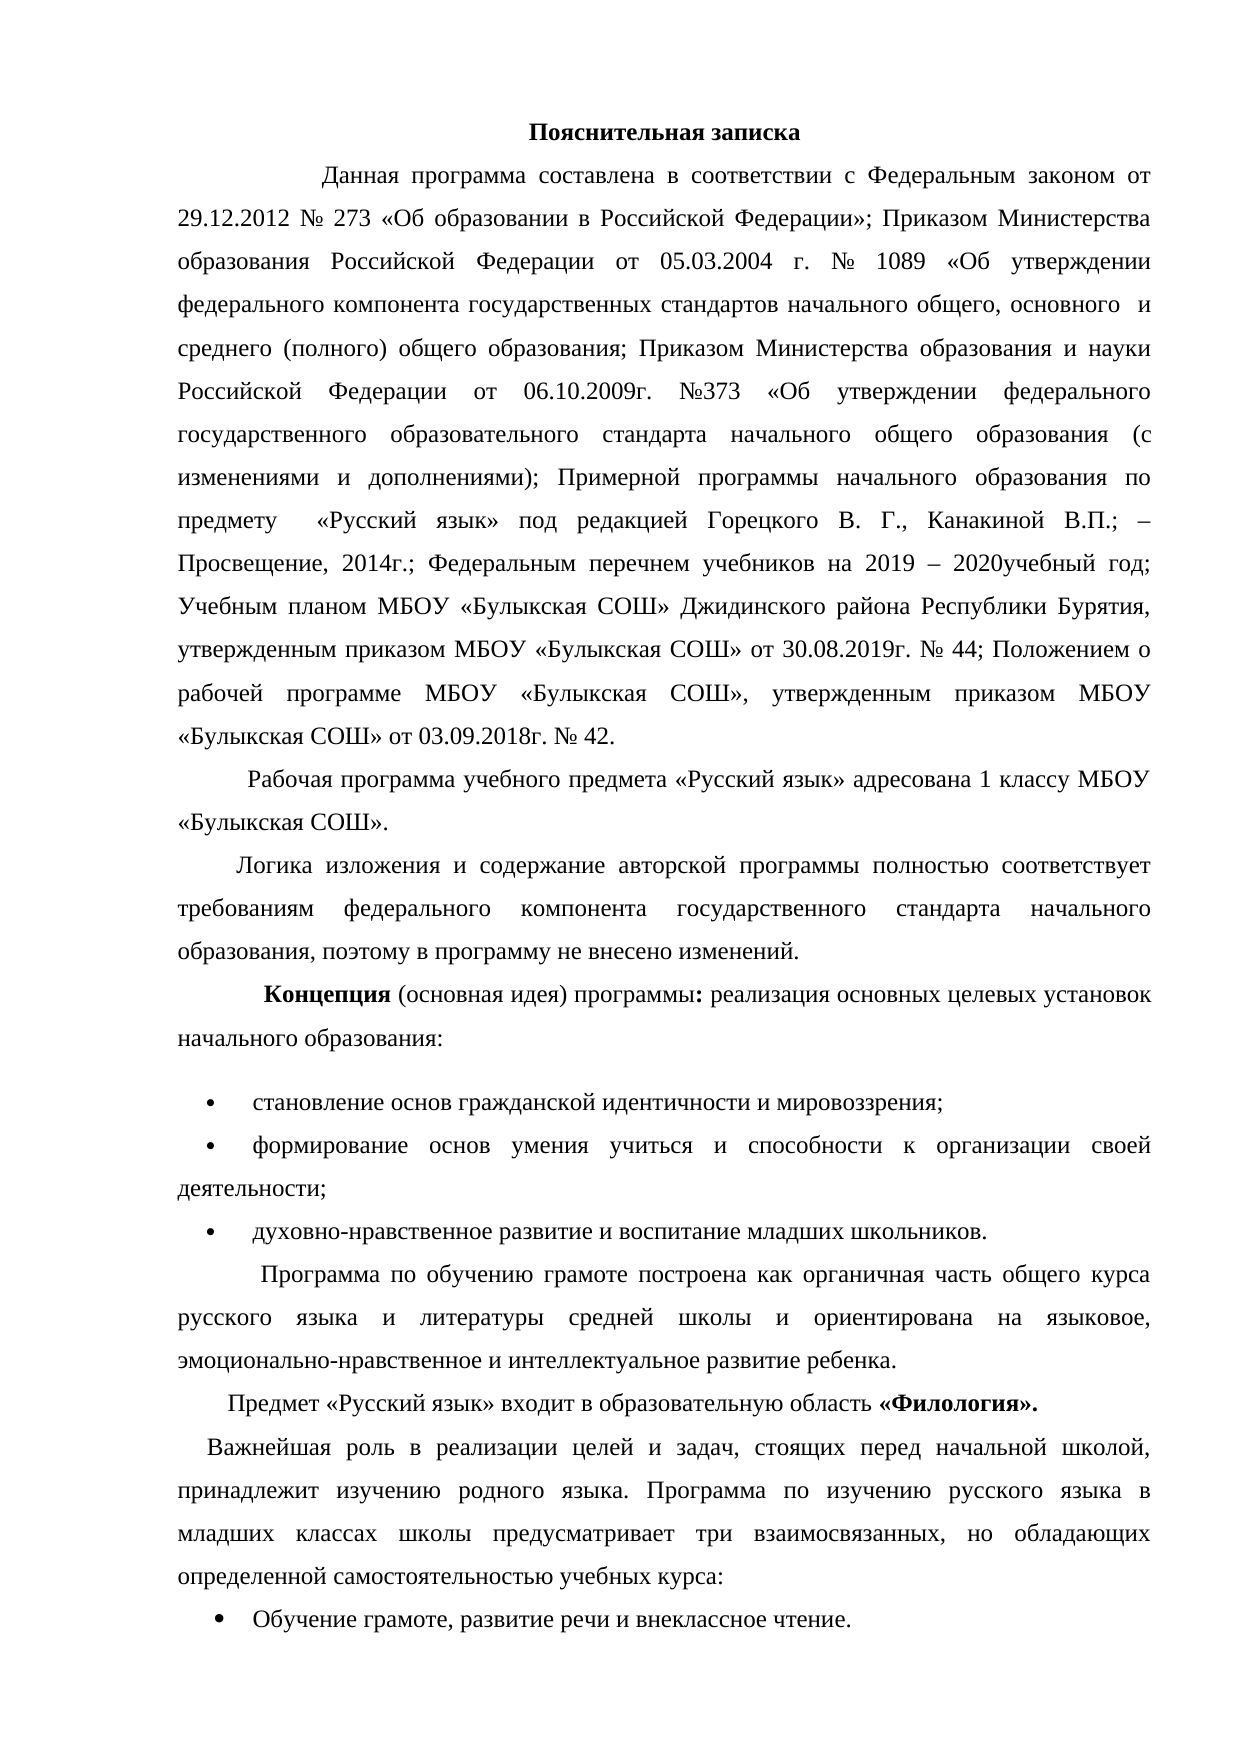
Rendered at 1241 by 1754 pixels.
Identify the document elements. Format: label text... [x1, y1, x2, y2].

list формирование основ умения учиться и способности к организации своей деятельности; [177, 1130, 1152, 1202]
text Данная программа составлена в соответствии с Федеральным законом от 29.12.2012 № 273 «Об образовании в Российской Федерации»; Приказом Министерства образования Российской Федерации от 05.03.2004 г. № 1089 «Об утверждении федерального компонента государственных стандартов начального общего, основного и среднего (полного) общего образования; Приказом Министерства образования и науки Российской Федерации от 06.10.2009г. №373 «Об утверждении федерального государственного образовательного стандарта начального общего образования (с изменениями и дополнениями); Примерной программы начального образования по предмету «Русский язык» под редакцией Горецкого В. Г., Канакиной В.П.; – Просвещение, 2014г.; Федеральным перечнем учебников на 2019 – 2020учебный год; Учебным планом МБОУ «Булыкская СОШ» Джидинского района Республики Бурятия, утвержденным приказом МБОУ «Булыкская СОШ» от 30.08.2019г. № 44; Положением о рабочей программе МБОУ «Булыкская СОШ», утвержденным приказом МБОУ «Булыкская СОШ» от 03.09.2018г. № 42. [177, 160, 1152, 749]
text Логика изложения и содержание авторской программы полностью соответствует требованиям федерального компонента государственного стандарта начального образования, поэтому в программу не внесено изменений. [177, 850, 1152, 965]
text Пояснительная записка [177, 117, 1152, 146]
text Программа по обучению грамоте построена как органичная часть общего курса русского языка и литературы средней школы и ориентирована на языковое, эмоционально-нравственное и интеллектуальное развитие ребенка. [177, 1259, 1152, 1374]
text Предмет «Русский язык» входит в образовательную область «Филология». [177, 1388, 1152, 1417]
list духовно-нравственное развитие и воспитание младших школьников. [177, 1216, 1152, 1245]
list Обучение грамоте, развитие речи и внеклассное чтение. [215, 1604, 1152, 1633]
text Концепция (основная идея) программы: реализация основных целевых установок начального образования: [177, 979, 1152, 1051]
list становление основ гражданской идентичности и мировоззрения; [177, 1087, 1152, 1115]
text Рабочая программа учебного предмета «Русский язык» адресована 1 классу МБОУ «Булыкская СОШ». [177, 764, 1152, 836]
text Важнейшая роль в реализации целей и задач, стоящих перед начальной школой, принадлежит изучению родного языка. Программа по изучению русского языка в младших классах школы предусматривает три взаимосвязанных, но обладающих определенной самостоятельностью учебных курса: [177, 1432, 1152, 1590]
